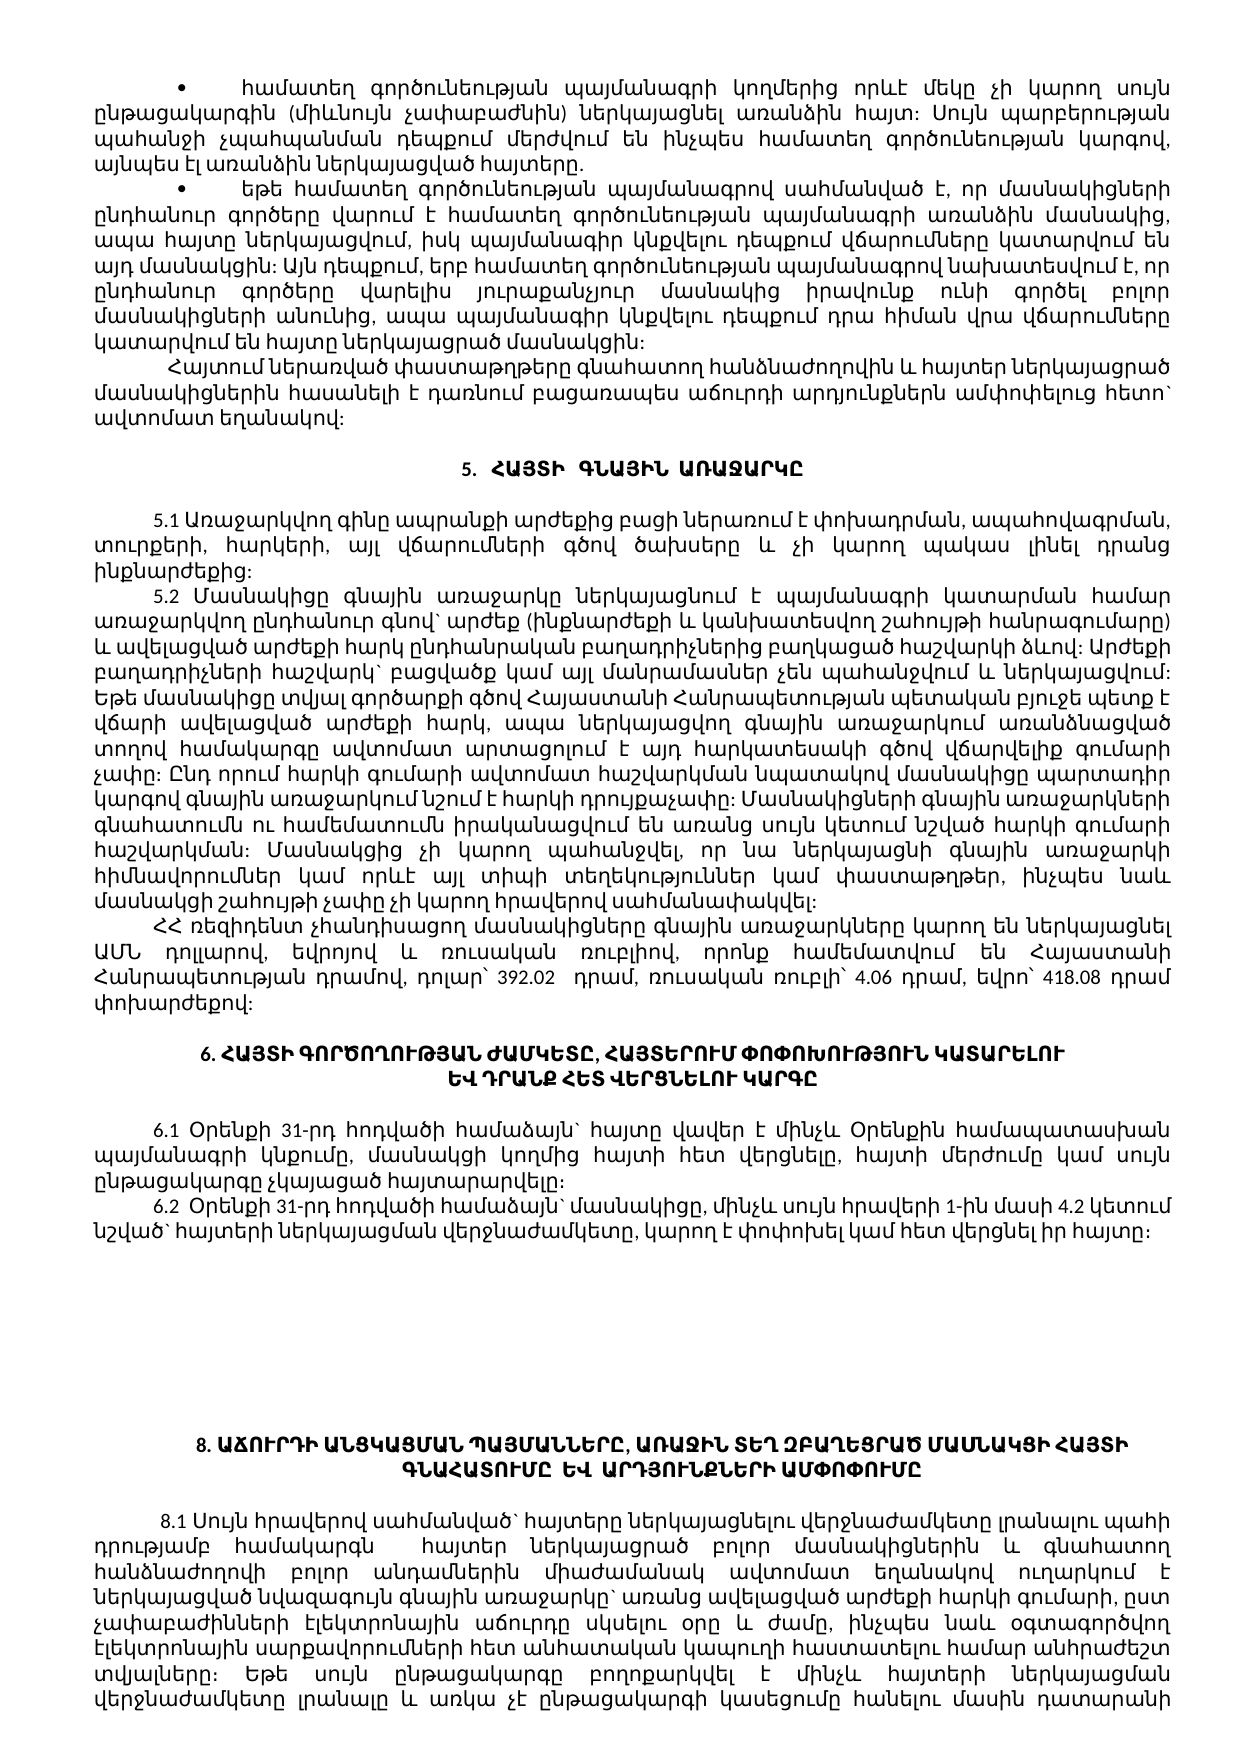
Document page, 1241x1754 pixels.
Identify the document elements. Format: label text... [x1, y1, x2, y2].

text 5.1 Առաջարկվող գինը ապրանքի արժեքից բացի ներառում է փոխադրման, ապահովագրման, տուրքերի, հարկերի, այլ վճարումների գծով ծախսերը և չի կարող պակաս լինել դրանց ինքնարժեքից: [94, 507, 1171, 583]
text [94, 1508, 1171, 1712]
text 8. ԱՃՈՒՐԴԻ ԱՆՑԿԱՑՄԱՆ ՊԱՅՄԱՆՆԵՐԸ, ԱՌԱՋԻՆ ՏԵՂ ԶԲԱՂԵՑՐԱԾ ՄԱՍՆԱԿՑԻ ՀԱՅՏԻ [94, 1432, 1171, 1457]
text 5.2 Մասնակիցը գնային առաջարկը ներկայացնում է պայմանագրի կատարման համար առաջարկվող ընդհանուր գնով` արժեք (ինքնարժեքի և կանխատեսվող շահույթի հանրագումարը) և ավելացված արժեքի հարկ ընդհանրական բաղադրիչներից բաղկացած հաշվարկի ձևով: Արժեքի բաղադրիչների հաշվարկ` բացվածք կամ այլ մանրամասներ չեն պահանջվում և ներկայացվում: Եթե մասնակիցը տվյալ գործարքի գծով Հայաստանի Հանրապետության պետական բյուջե պետք է վճարի ավելացված արժեքի հարկ, ապա ներկայացվող գնային առաջարկում առանձնացված տողով համակարգը ավտոմատ արտացոլում է այդ հարկատեսակի գծով վճարվելիք գումարի չափը: Ընդ որում հարկի գումարի ավտոմատ հաշվարկման նպատակով մասնակիցը պարտադիր կարգով գնային առաջարկում նշում է հարկի դրույքաչափը: Մասնակիցների գնային առաջարկների գնահատումն ու համեմատումն իրականացվում են առանց սույն կետում նշված հարկի գումարի հաշվարկման: Մասնակցից չի կարող պահանջվել, որ նա ներկայացնի գնային առաջարկի հիմնավորումներ կամ որևէ այլ տիպի տեղեկություններ կամ փաստաթղթեր, ինչպես նաև մասնակցի շահույթի չափը չի կարող հրավերով սահմանափակվել: [94, 583, 1171, 914]
text ԳՆԱՀԱՏՈՒՄԸ ԵՎ ԱՐԴՅՈՒՆՔՆԵՐԻ ԱՄՓՈՓՈՒՄԸ [94, 1457, 1171, 1483]
text 6.2 Օրենքի 31-րդ հոդվածի համաձայն` մասնակիցը, մինչև սույն հրավերի 1-ին մասի 4.2 կետում նշված` հայտերի ներկայացման վերջնաժամկետը, կարող է փոփոխել կամ հետ վերցնել իր հայտը։ [94, 1193, 1171, 1244]
list համատեղ գործունեության պայմանագրի կողմերից որևէ մեկը չի կարող սույն ընթացակարգին (միևնույն չափաբաժնին) ներկայացնել առանձին հայտ: Սույն պարբերության պահանջի չպահպանման դեպքում մերժվում են ինչպես համատեղ գործունեության կարգով, այնպես էլ առանձին ներկայացված հայտերը. [94, 75, 1171, 177]
text ԵՎ ԴՐԱՆՔ ՀԵՏ ՎԵՐՑՆԵԼՈՒ ԿԱՐԳԸ [94, 1066, 1171, 1092]
text 6. ՀԱՅՏԻ ԳՈՐԾՈՂՈՒԹՅԱՆ ԺԱՄԿԵՏԸ, ՀԱՅՏԵՐՈՒՄ ՓՈՓՈԽՈՒԹՅՈՒՆ ԿԱՏԱՐԵԼՈՒ [94, 1041, 1171, 1066]
text 5. ՀԱՅՏԻ ԳՆԱՅԻՆ ԱՌԱՋԱՐԿԸ [94, 456, 1171, 482]
text Հայտում ներառված փաստաթղթերը գնահատող հանձնաժողովին և հայտեր ներկայացրած մասնակիցներին հասանելի է դառնում բացառապես աճուրդի արդյունքներն ամփոփելուց հետո` ավտոմատ եղանակով: [94, 354, 1171, 431]
text 6.1 Օրենքի 31-րդ հոդվածի համաձայն` հայտը վավեր է մինչև Օրենքին համապատասխան պայմանագրի կնքումը, մասնակցի կողմից հայտի հետ վերցնելը, հայտի մերժումը կամ սույն ընթացակարգը չկայացած հայտարարվելը։ [94, 1117, 1171, 1193]
list եթե համատեղ գործունեության պայմանագրով սահմանված է, որ մասնակիցների ընդհանուր գործերը վարում է համատեղ գործունեության պայմանագրի առանձին մասնակից, ապա հայտը ներկայացվում, իսկ պայմանագիր կնքվելու դեպքում վճարումները կատարվում են այդ մասնակցին: Այն դեպքում, երբ համատեղ գործունեության պայմանագրով նախատեսվում է, որ ընդհանուր գործերը վարելիս յուրաքանչյուր մասնակից իրավունք ունի գործել բոլոր մասնակիցների անունից, ապա պայմանագիր կնքվելու դեպքում դրա հիման վրա վճարումները կատարվում են հայտը ներկայացրած մասնակցին: [94, 177, 1171, 354]
text ՀՀ ռեզիդենտ չհանդիսացող մասնակիցները գնային առաջարկները կարող են ներկայացնել ԱՄՆ դոլլարով, եվրոյով և ռուսական ռուբլիով, որոնք համեմատվում են Հայաստանի Հանրապետության դրամով, դոլար՝ 392.02 դրամ, ռուսական ռուբլի՝ 4.06 դրամ, եվրո՝ 418.08 դրամ փոխարժեքով: [94, 914, 1171, 1015]
